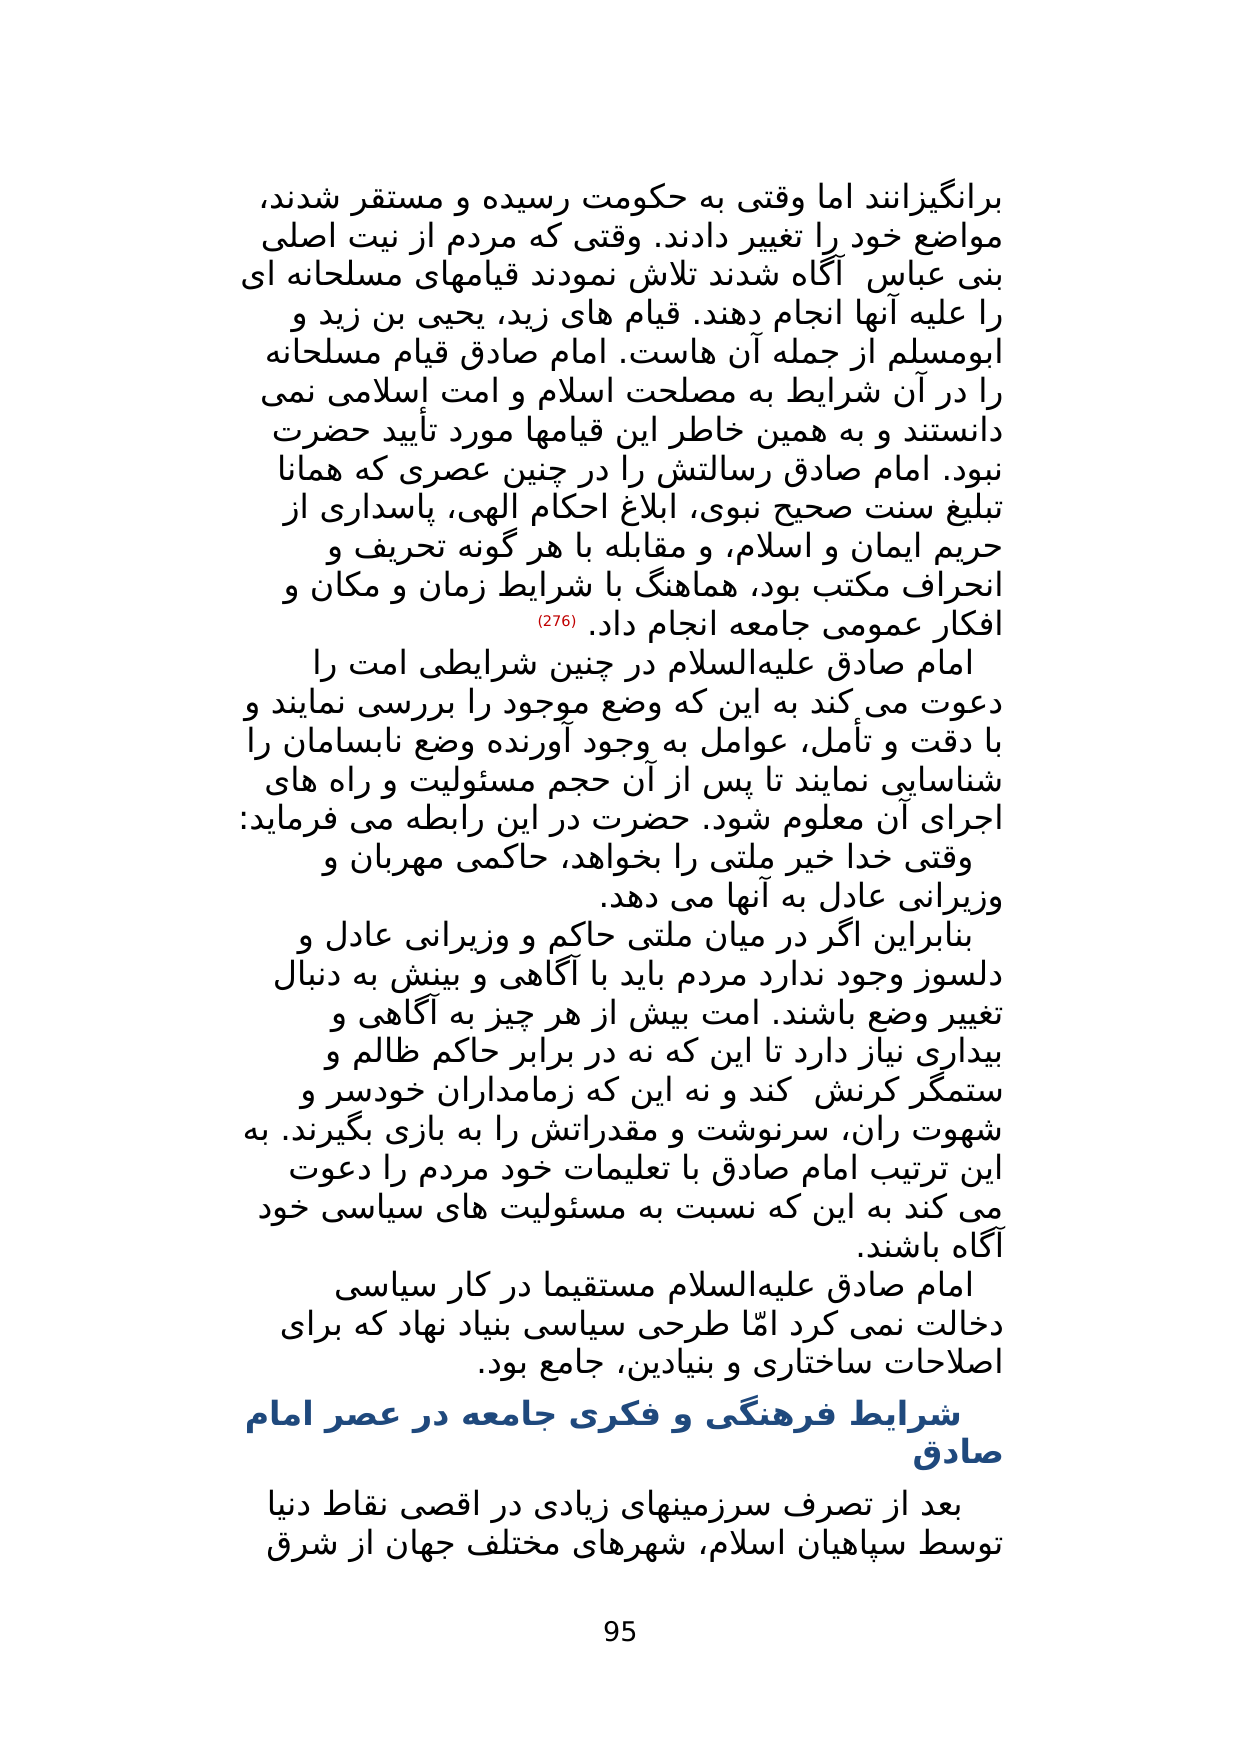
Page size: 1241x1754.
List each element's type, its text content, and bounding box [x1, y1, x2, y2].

text امام صادق عليه‌السلام در چنين شرايطى امت را دعوت مى كند به اين كه وضع موجود را بررسى نمايند و با دقت و تأمل، عوامل به وجود آورنده وضع نابسامان را شناسايى نمايند تا پس از آن حجم مسئوليت و راه هاى اجراى آن معلوم شود. حضرت در اين رابطه مى فرمايد: [236, 643, 1004, 838]
subtitle شرايط فرهنگى و فكرى جامعه در عصر امام صادق [236, 1394, 1004, 1472]
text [236, 177, 1004, 643]
text امام صادق عليه‌السلام مستقيما در كار سياسى دخالت نمى كرد امّا طرحى سياسى بنياد نهاد كه براى اصلاحات ساختارى و بنيادين، جامع بود. [236, 1265, 1004, 1382]
text وقتى خدا خير ملتى را بخواهد، حاكمى مهربان و وزيرانى عادل به آنها مى دهد. [236, 838, 1004, 915]
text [236, 1484, 1004, 1562]
text بنابراين اگر در ميان ملتى حاكم و وزيرانى عادل و دلسوز وجود ندارد مردم بايد با آگاهى و بينش به دنبال تغيير وضع باشند. امت بيش از هر چيز به آگاهى و بيدارى نياز دارد تا اين كه نه در برابر حاكم ظالم و ستمگر كرنش ‍ كند و نه اين كه زمامداران خودسر و شهوت ران، سرنوشت و مقدراتش را به بازى بگيرند. به اين ترتيب امام صادق با تعليمات خود مردم را دعوت مى كند به اين كه نسبت به مسئوليت هاى سياسى خود آگاه باشند. [236, 915, 1004, 1265]
